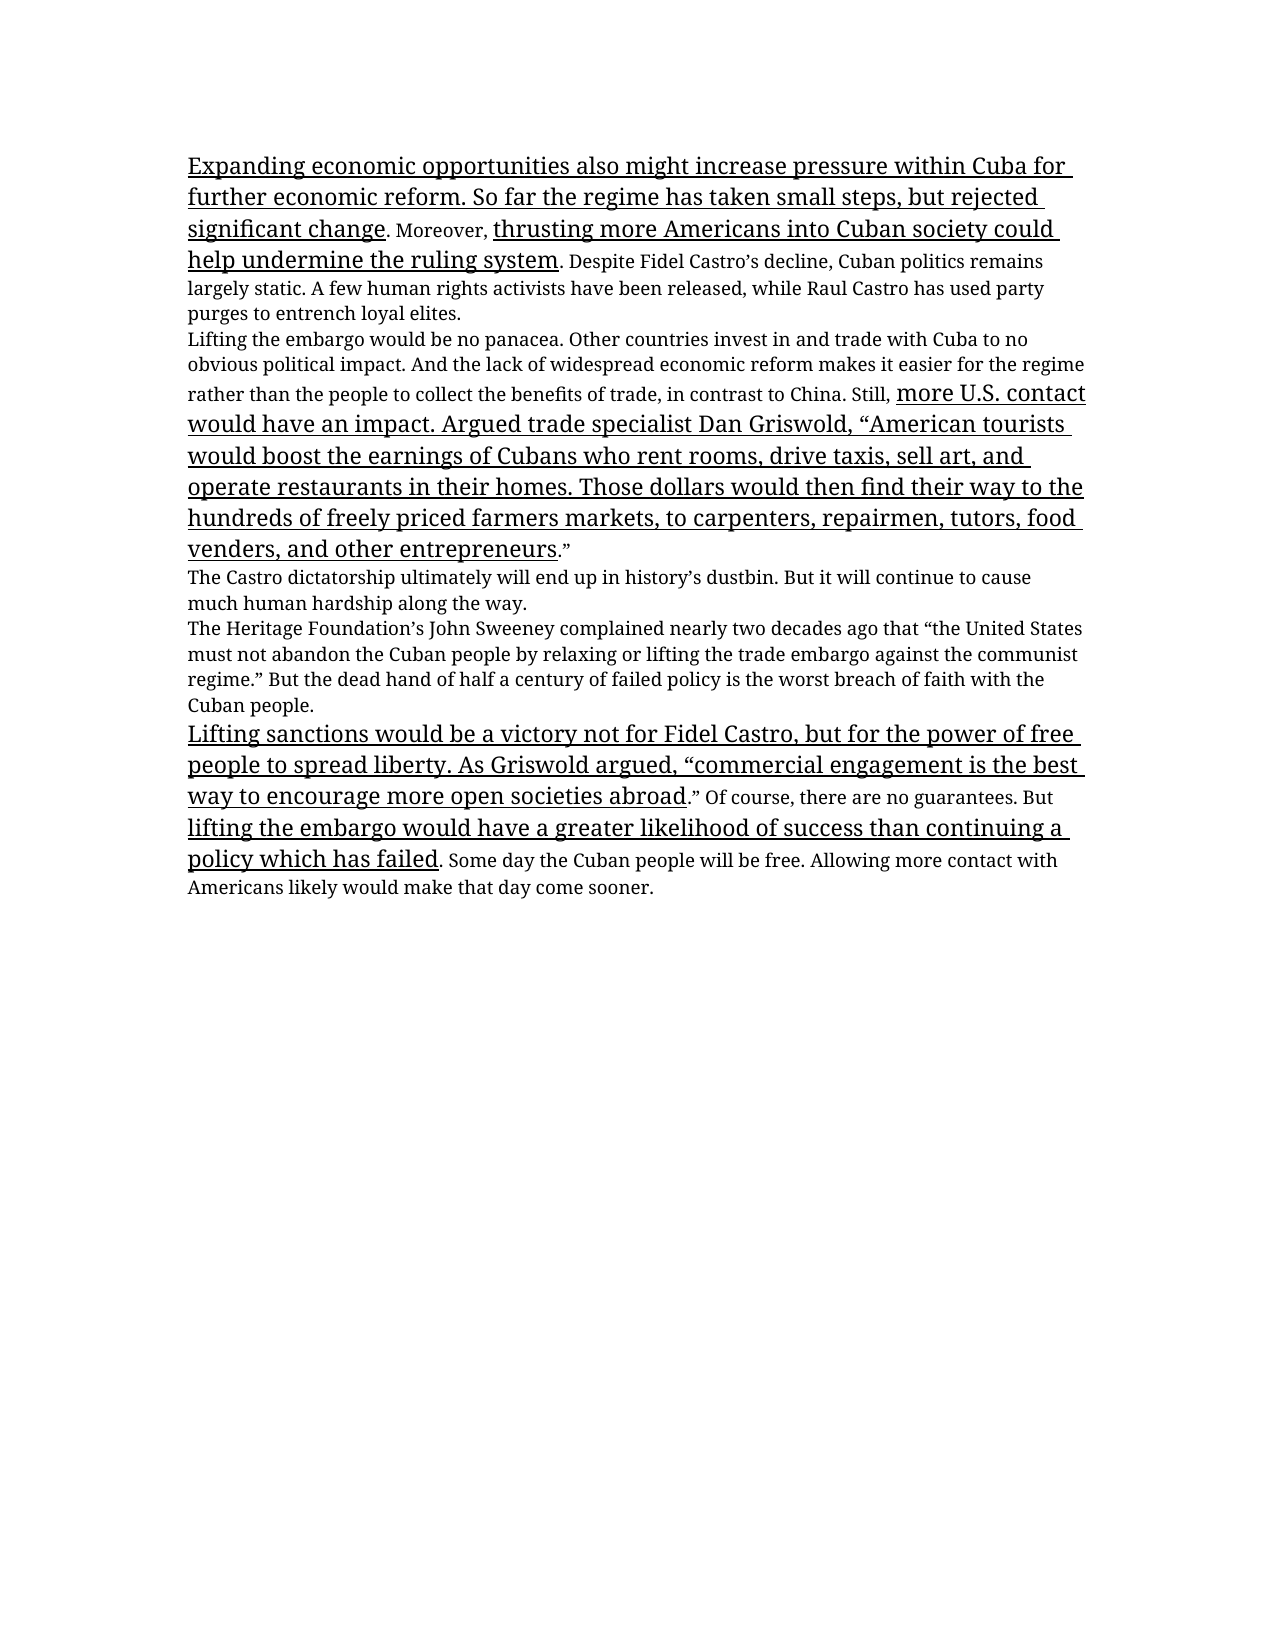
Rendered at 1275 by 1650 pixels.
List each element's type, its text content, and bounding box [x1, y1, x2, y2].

text Lifting the embargo would be no panacea. Other countries invest in and trade with Cuba to no obvious political impact. And the lack of widespread economic reform makes it easier for the regime rather than the people to collect the benefits of trade, in contrast to China. Still, more U.S. contact would have an impact. Argued trade specialist Dan Griswold, “American tourists would boost the earnings of Cubans who rent rooms, drive taxis, sell art, and operate restaurants in their homes. Those dollars would then find their way to the hundreds of freely priced farmers markets, to carpenters, repairmen, tutors, food venders, and other entrepreneurs.” [187, 326, 1087, 564]
text Expanding economic opportunities also might increase pressure within Cuba for further economic reform. So far the regime has taken small steps, but rejected significant change. Moreover, thrusting more Americans into Cuban society could help undermine the ruling system. Despite Fidel Castro’s decline, Cuban politics remains largely static. A few human rights activists have been released, while Raul Castro has used party purges to entrench loyal elites. [187, 150, 1087, 326]
text The Heritage Foundation’s John Sweeney complained nearly two decades ago that “the United States must not abandon the Cuban people by relaxing or lifting the trade embargo against the communist regime.” But the dead hand of half a century of failed policy is the worst breach of faith with the Cuban people. [187, 616, 1087, 718]
text The Castro dictatorship ultimately will end up in history’s dustbin. But it will continue to cause much human hardship along the way. [187, 564, 1087, 616]
text Lifting sanctions would be a victory not for Fidel Castro, but for the power of free people to spread liberty. As Griswold argued, “commercial engagement is the best way to encourage more open societies abroad.” Of course, there are no guarantees. But lifting the embargo would have a greater likelihood of success than continuing a policy which has failed. Some day the Cuban people will be free. Allowing more contact with Americans likely would make that day come sooner. [187, 718, 1087, 899]
